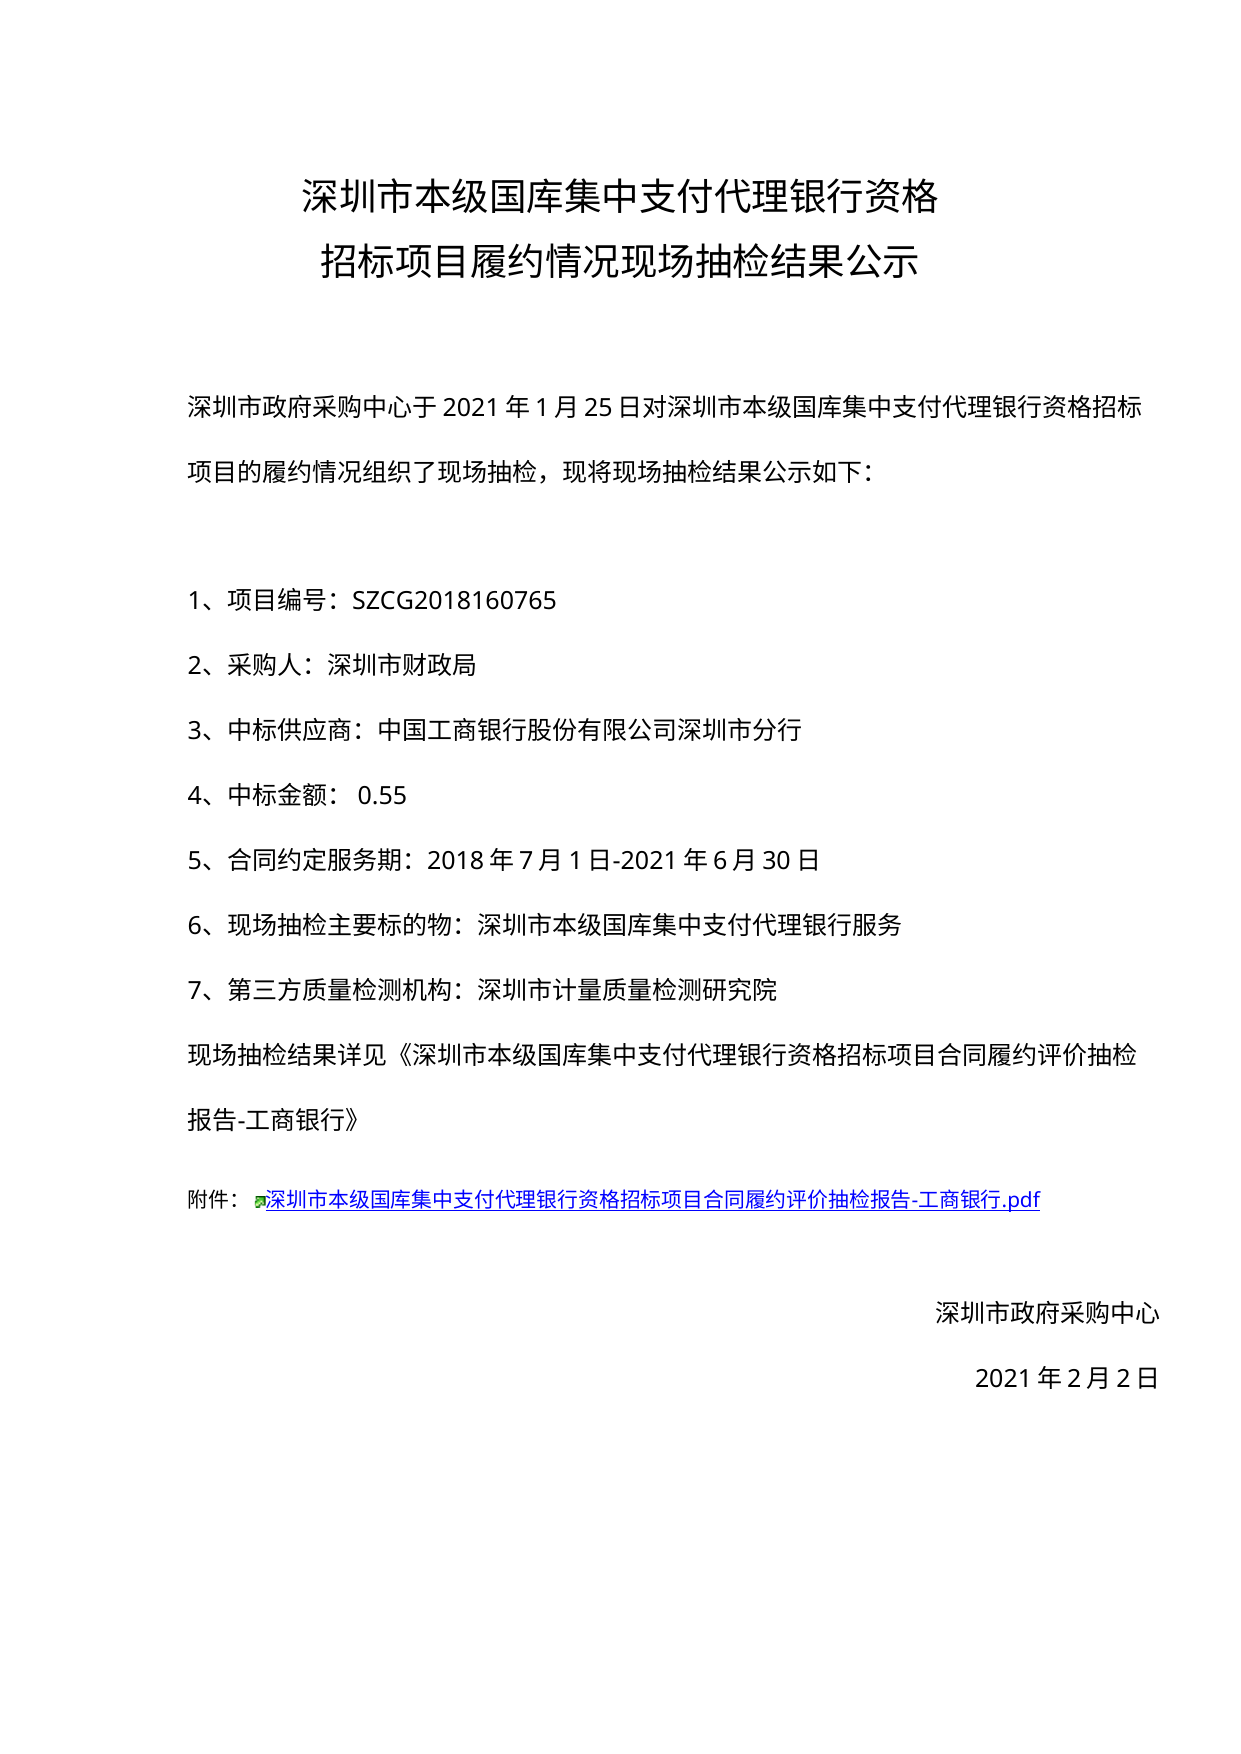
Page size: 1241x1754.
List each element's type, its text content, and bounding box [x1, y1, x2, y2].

table_header 深圳市本级国库集中支付代理银行资格 招标项目履约情况现场抽检结果公示 [196, 162, 1044, 292]
table_header 深圳市政府采购中心于2021年1月25日对深圳市本级国库集中支付代理银行资格招标项目的履约情况组织了现场抽检，现将现场抽检结果公示如下： [172, 292, 1176, 518]
table_cell 深圳市政府采购中心 2021年2月2日 [172, 1231, 1176, 1424]
table_cell 1、项目编号：SZCG2018160765 2、采购人：深圳市财政局 3、中标供应商：中国工商银行股份有限公司深圳市分行 4、中标金额： 0.55 5、合同约定服务期：2018年7月1日-2021年6月30日 6、现场抽检主要标的物：深圳市本级国库集中支付代理银行服务 7、第三方质量检测机构：深圳市计量质量检测研究院 现场抽检结果详见《深圳市本级国库集中支付代理银行资格招标项目合同履约评价抽检报告-工商银行》 [172, 518, 1176, 1167]
picture [254, 1196, 266, 1208]
table_cell 附件： 深圳市本级国库集中支付代理银行资格招标项目合同履约评价抽检报告-工商银行.pdf [172, 1167, 1176, 1231]
